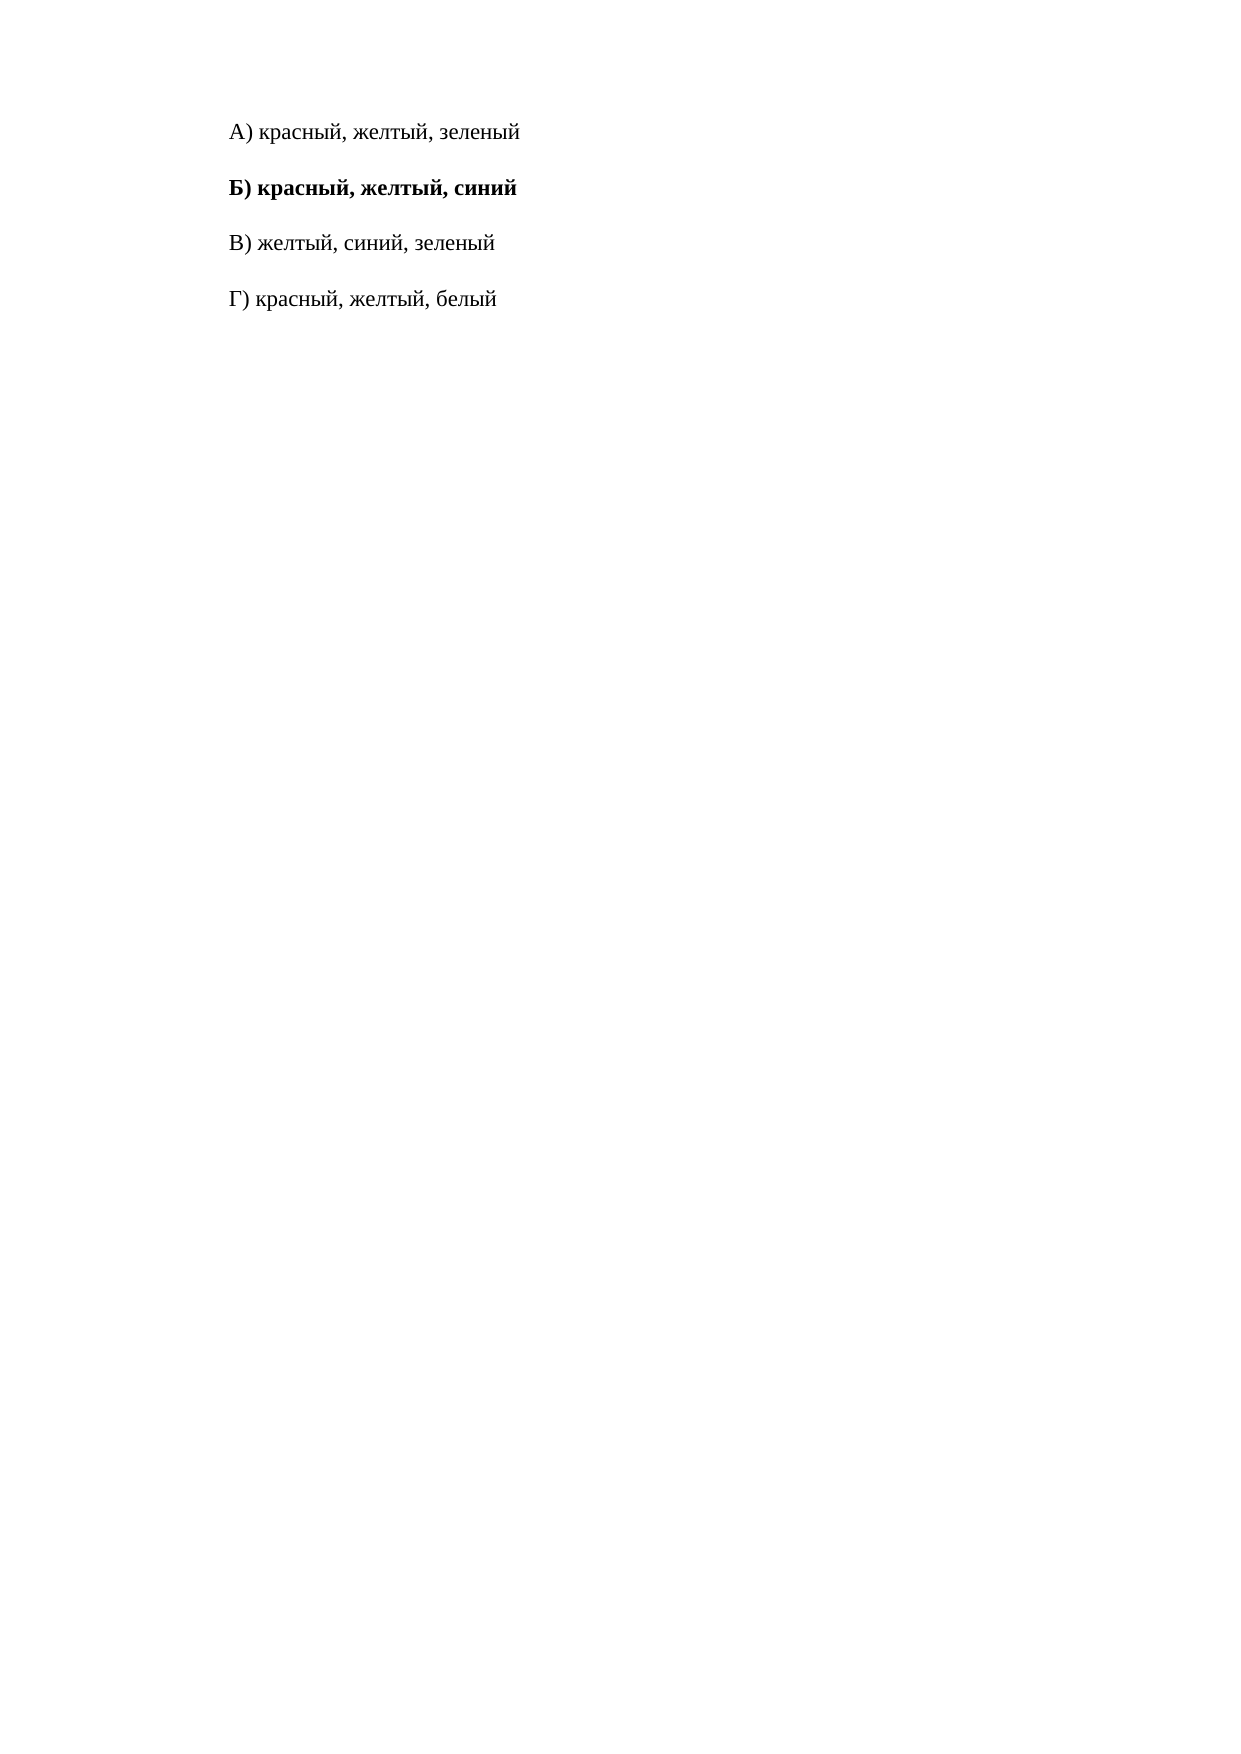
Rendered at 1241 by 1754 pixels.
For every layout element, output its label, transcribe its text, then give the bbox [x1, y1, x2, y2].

text Б) красный, желтый, синий [177, 174, 1152, 200]
text В) желтый, синий, зеленый [177, 229, 1152, 256]
text Г) красный, желтый, белый [177, 285, 1152, 311]
text А) красный, желтый, зеленый [177, 118, 1152, 144]
